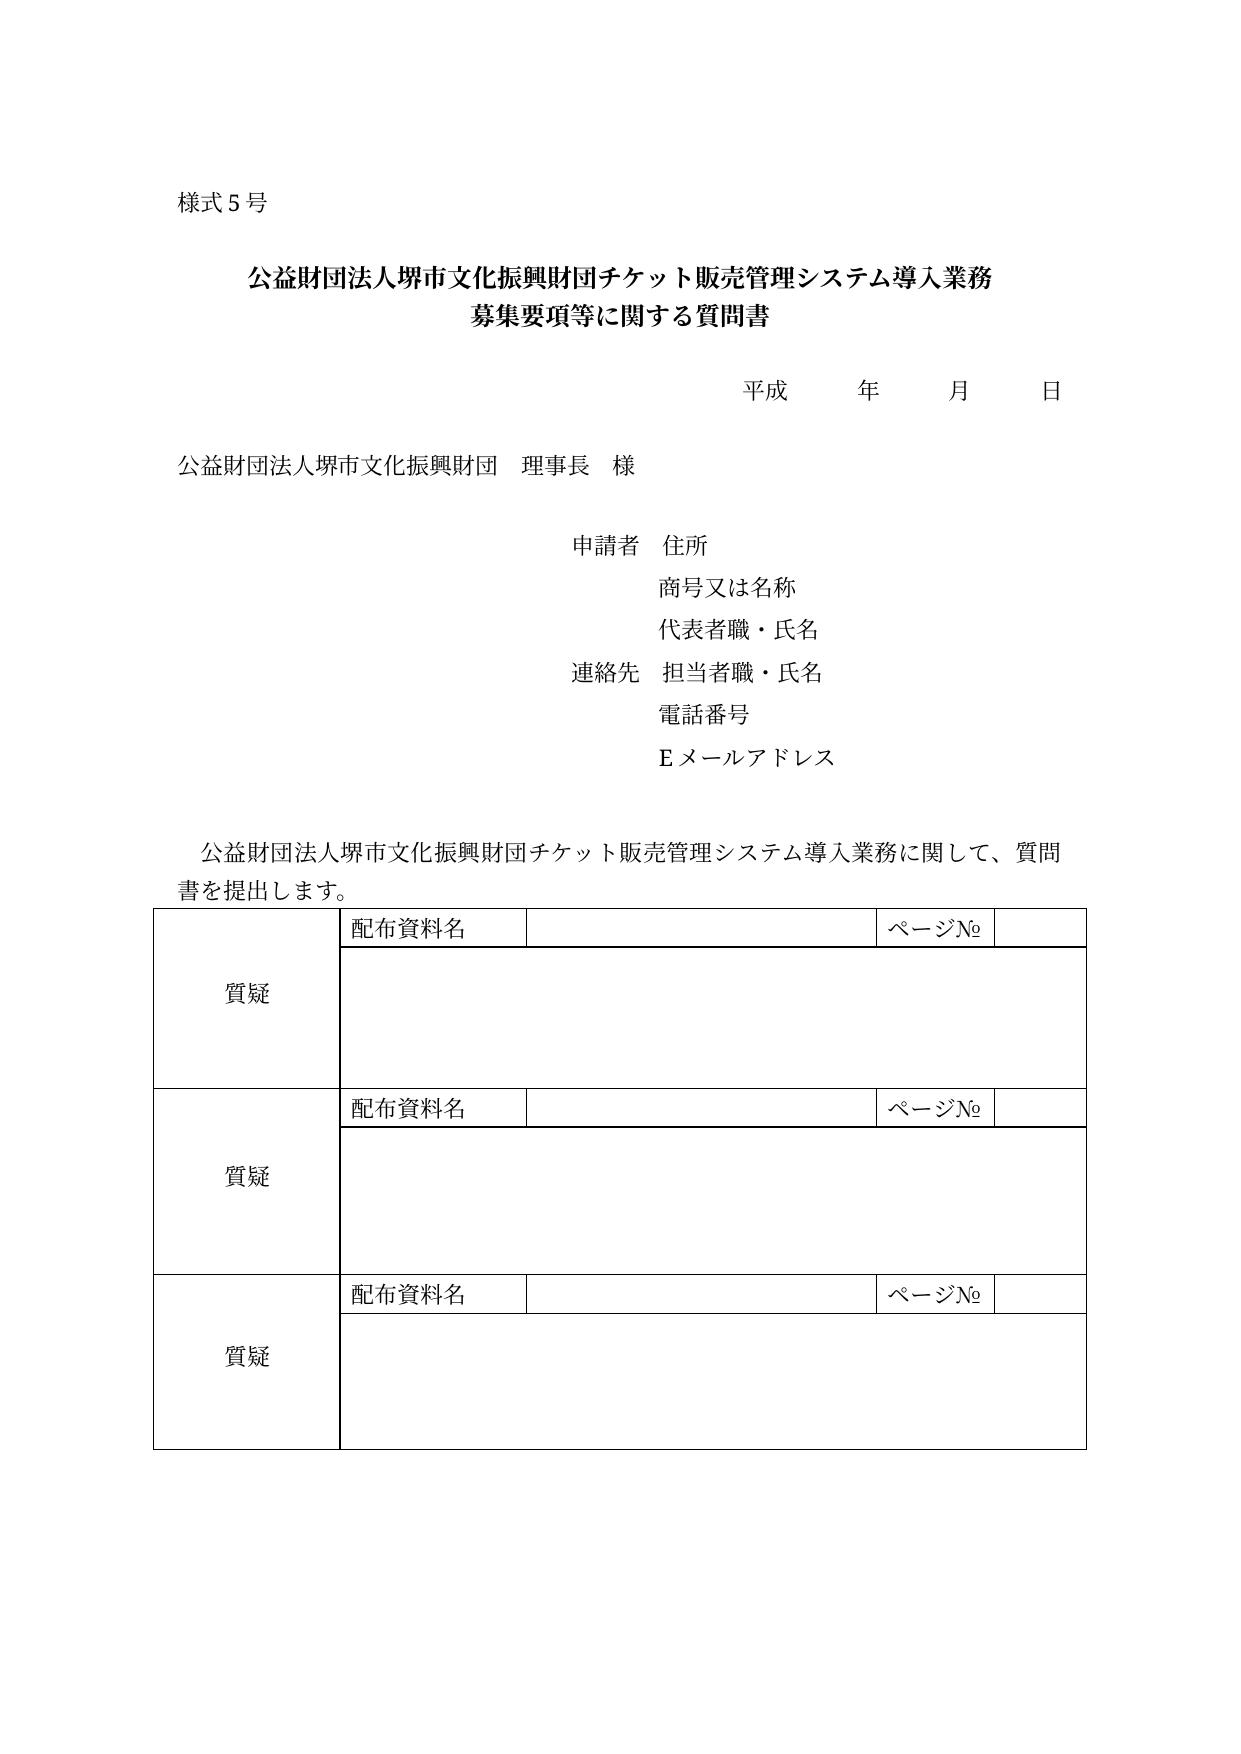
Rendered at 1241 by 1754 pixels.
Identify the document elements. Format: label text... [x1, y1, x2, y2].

text 商号又は名称 [658, 568, 1063, 605]
text 公益財団法人堺市文化振興財団チケット販売管理システム導入業務 [177, 258, 1063, 296]
table_header 配布資料名 [341, 909, 526, 946]
table_cell [341, 1128, 1086, 1274]
table_header ページ№ [877, 909, 994, 946]
text 代表者職・氏名 [658, 610, 1063, 648]
table_cell [995, 1089, 1086, 1126]
table_header [527, 909, 876, 946]
table_cell [527, 1275, 876, 1312]
table_cell ページ№ [877, 1275, 994, 1312]
table_cell 配布資料名 [341, 1089, 526, 1126]
table_header [995, 909, 1086, 946]
text 平成 年 月 日 [177, 371, 1063, 408]
text 公益財団法人堺市文化振興財団 理事長 様 [177, 446, 1063, 483]
table_cell ページ№ [877, 1089, 994, 1126]
text 連絡先 担当者職・氏名 [571, 653, 1063, 690]
text 電話番号 [658, 695, 1063, 732]
text 募集要項等に関する質問書 [177, 296, 1063, 333]
text 申請者 住所 [571, 525, 1063, 563]
table_cell [341, 948, 1086, 1088]
table_cell 配布資料名 [341, 1275, 526, 1312]
table_header 質疑 [154, 909, 339, 1088]
table_cell [995, 1275, 1086, 1312]
text Eメールアドレス [658, 737, 1063, 775]
table_cell [527, 1089, 876, 1126]
text 様式5号 [177, 183, 1063, 221]
table_cell [341, 1314, 1086, 1449]
text 公益財団法人堺市文化振興財団チケット販売管理システム導入業務に関して、質問書を提出します。 [177, 833, 1063, 908]
table_cell 質疑 [154, 1275, 339, 1449]
table_cell 質疑 [154, 1089, 339, 1274]
